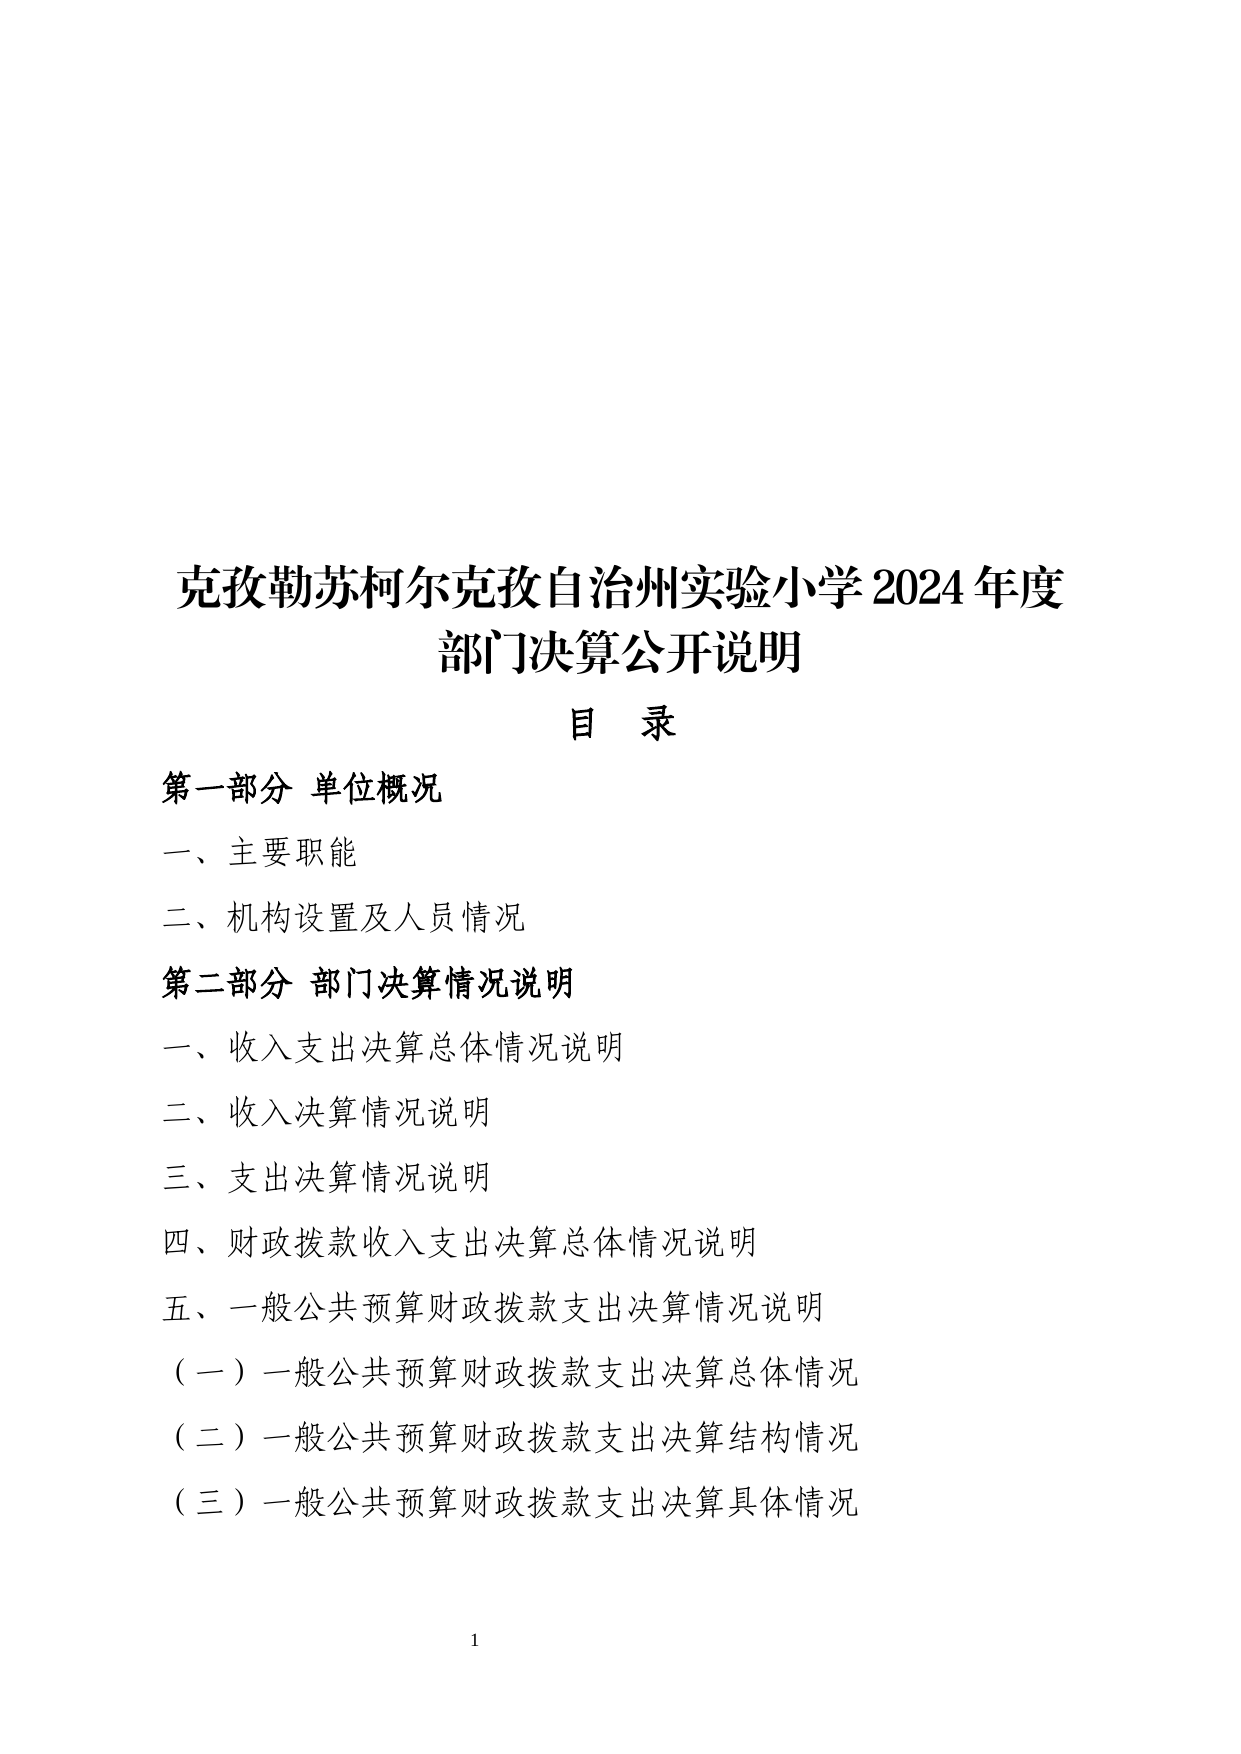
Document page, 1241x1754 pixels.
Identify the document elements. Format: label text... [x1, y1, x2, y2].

text 四、财政拨款收入支出决算总体情况说明 [159, 1208, 1081, 1273]
text 第一部分 单位概况 [159, 753, 1081, 818]
text 第二部分 部门决算情况说明 [159, 948, 1081, 1013]
text （一）一般公共预算财政拨款支出决算总体情况 [159, 1338, 1081, 1403]
text 二、收入决算情况说明 [159, 1078, 1081, 1143]
text 五、一般公共预算财政拨款支出决算情况说明 [159, 1273, 1081, 1338]
text （二）一般公共预算财政拨款支出决算结构情况 [159, 1403, 1081, 1468]
text 三、支出决算情况说明 [159, 1143, 1081, 1208]
text （三）一般公共预算财政拨款支出决算具体情况 [159, 1468, 1081, 1533]
text 二、机构设置及人员情况 [159, 883, 1081, 948]
text 一、主要职能 [159, 818, 1081, 883]
text 克孜勒苏柯尔克孜自治州实验小学2024年度部门决算公开说明 [159, 558, 1081, 688]
text 目 录 [159, 688, 1081, 753]
text 一、收入支出决算总体情况说明 [159, 1013, 1081, 1078]
